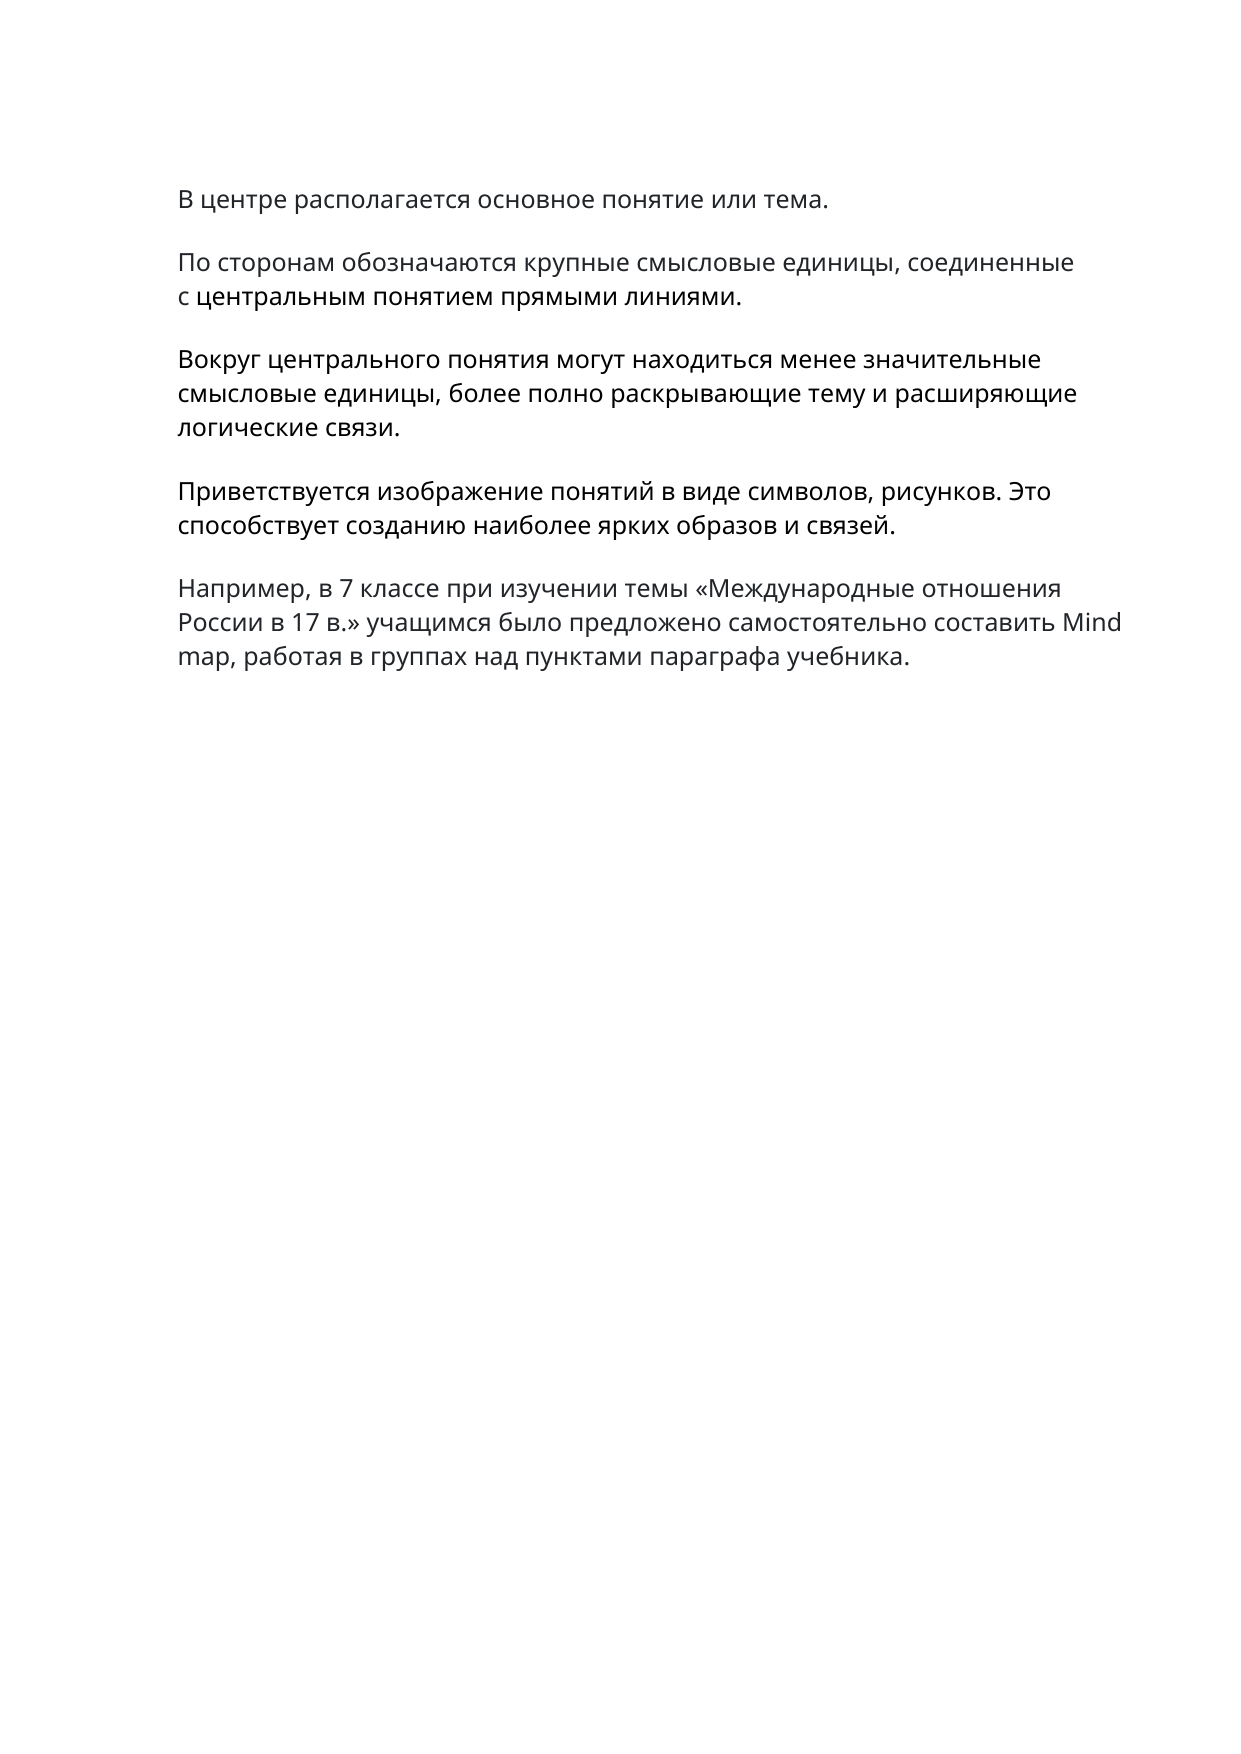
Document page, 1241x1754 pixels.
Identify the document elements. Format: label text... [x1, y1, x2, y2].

text Приветствуется изображение понятий в виде символов, рисунков. Это способствует созданию наиболее ярких образов и связей. [177, 473, 1152, 541]
text В центре располагается основное понятие или тема. [177, 181, 1152, 215]
text Например, в 7 классе при изучении темы «Международные отношения России в 17 в.» учащимся было предложено самостоятельно составить Mind map, работая в группах над пунктами параграфа учебника. [177, 571, 1152, 673]
text По сторонам обозначаются крупные смысловые единицы, соединенные с центральным понятием прямыми линиями. [177, 244, 1152, 313]
text Вокруг центрального понятия могут находиться менее значительные смысловые единицы, более полно раскрывающие тему и расширяющие логические связи. [177, 342, 1152, 444]
